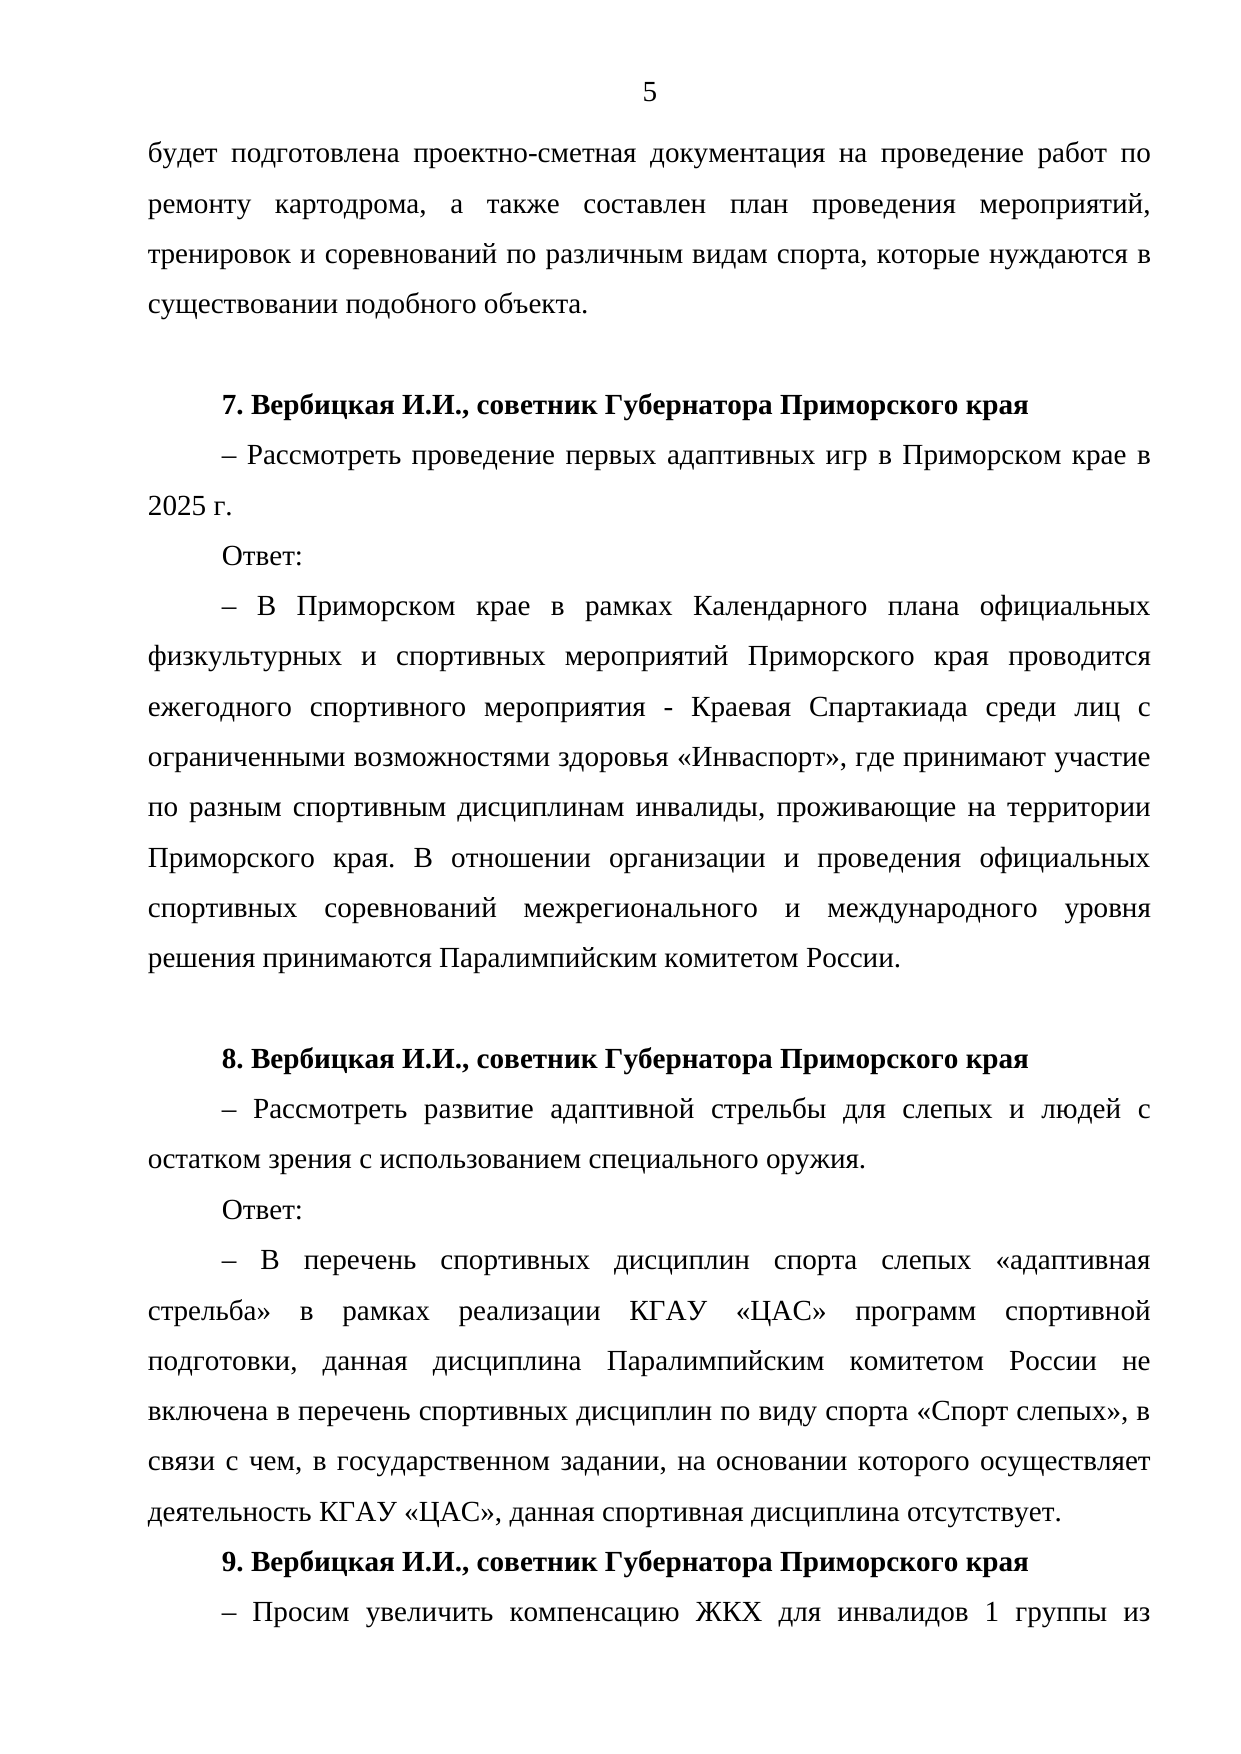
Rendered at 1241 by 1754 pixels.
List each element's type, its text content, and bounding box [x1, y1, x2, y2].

text 8. Вербицкая И.И., советник Губернатора Приморского края [148, 1041, 1152, 1074]
text – В перечень спортивных дисциплин спорта слепых «адаптивная стрельба» в рамках реализации КГАУ «ЦАС» программ спортивной подготовки, данная дисциплина Паралимпийским комитетом России не включена в перечень спортивных дисциплин по виду спорта «Спорт слепых», в связи с чем, в государственном задании, на основании которого осуществляет деятельность КГАУ «ЦАС», данная спортивная дисциплина отсутствует. [148, 1242, 1152, 1527]
text Ответ: [148, 1192, 1152, 1226]
text Ответ: [148, 538, 1152, 571]
text – Рассмотреть развитие адаптивной стрельбы для слепых и людей с остатком зрения с использованием специального оружия. [148, 1091, 1152, 1175]
text 9. Вербицкая И.И., советник Губернатора Приморского края [148, 1544, 1152, 1578]
text – Рассмотреть проведение первых адаптивных игр в Приморском крае в 2025 г. [148, 437, 1152, 521]
text 7. Вербицкая И.И., советник Губернатора Приморского края [148, 387, 1152, 421]
text – В Приморском крае в рамках Календарного плана официальных физкультурных и спортивных мероприятий Приморского края проводится ежегодного спортивного мероприятия - Краевая Спартакиада среди лиц с ограниченными возможностями здоровья «Инваспорт», где принимают участие по разным спортивным дисциплинам инвалиды, проживающие на территории Приморского края. В отношении организации и проведения официальных спортивных соревнований межрегионального и международного уровня решения принимаются Паралимпийским комитетом России. [148, 588, 1152, 974]
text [148, 1594, 1152, 1628]
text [148, 135, 1152, 320]
